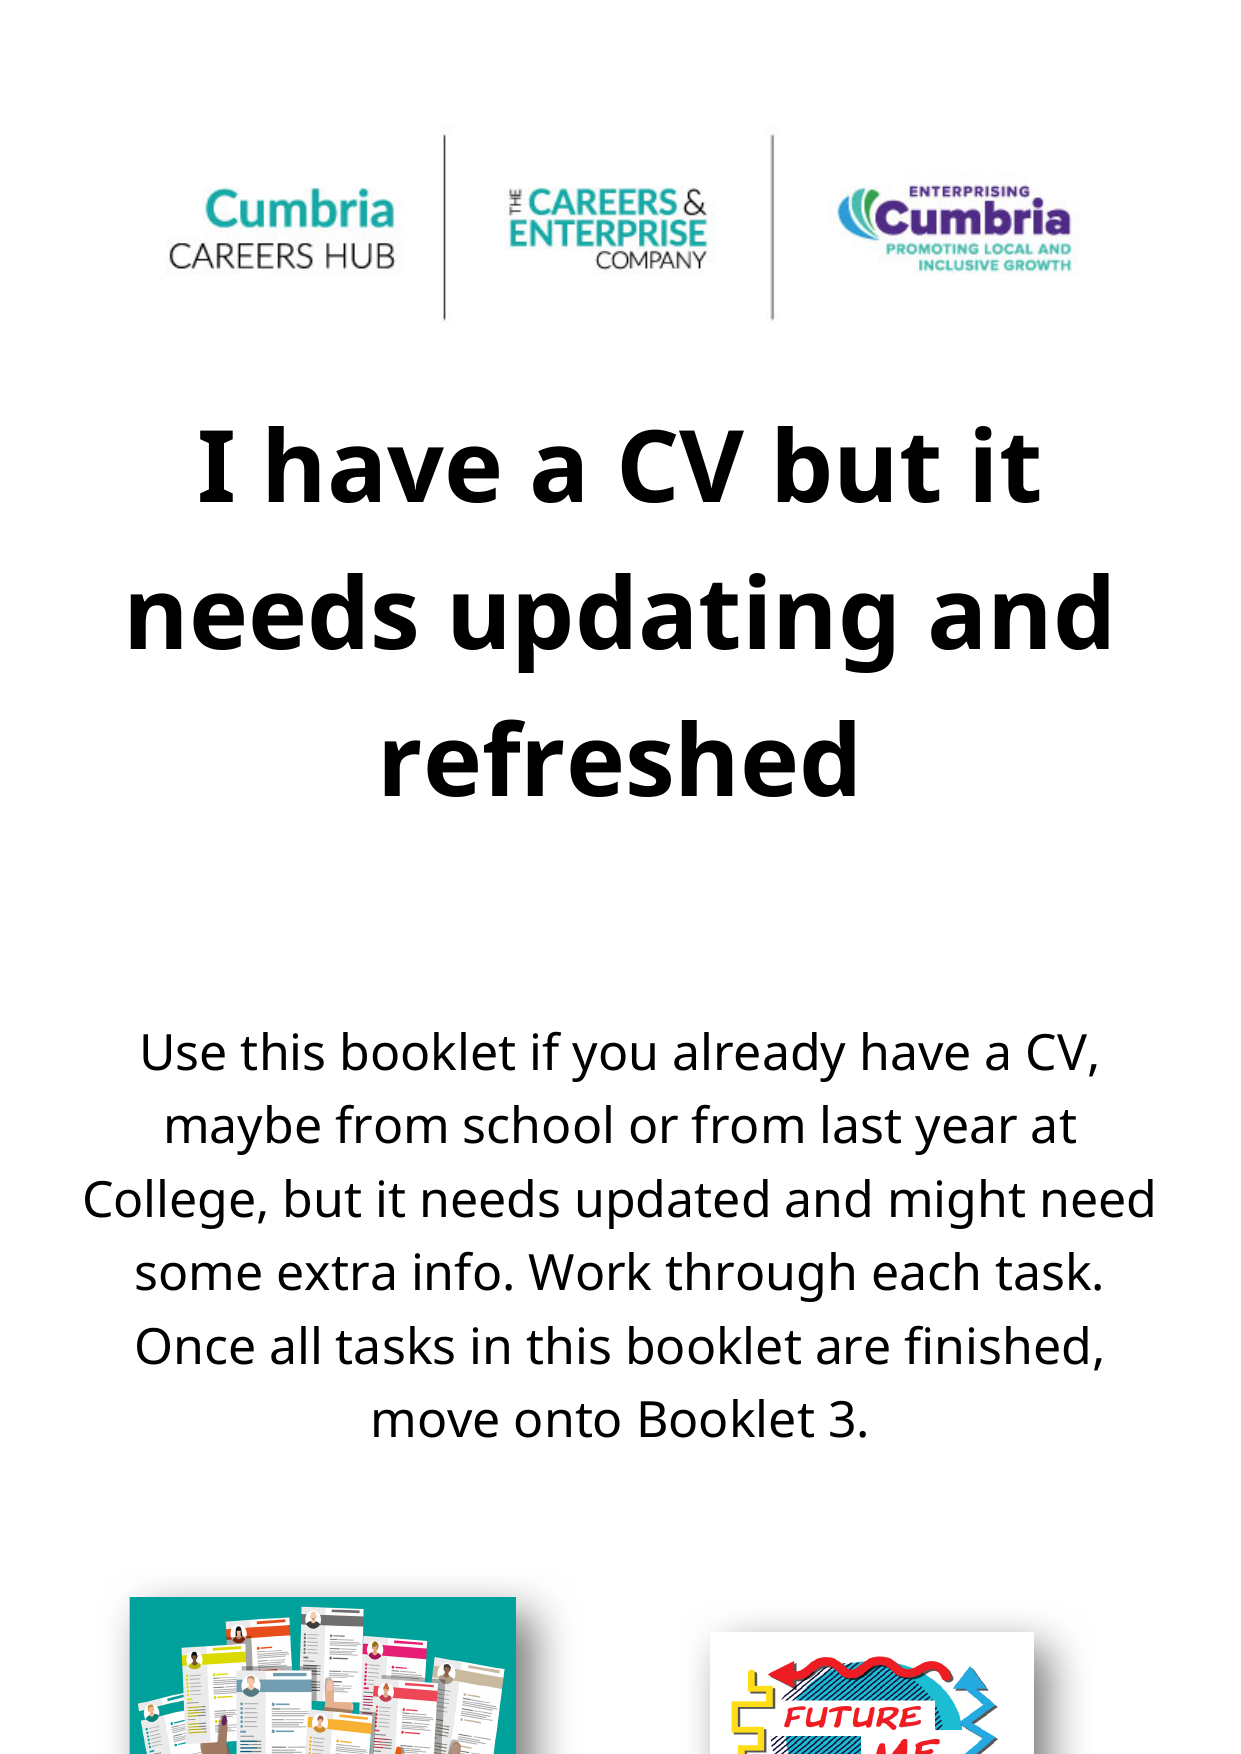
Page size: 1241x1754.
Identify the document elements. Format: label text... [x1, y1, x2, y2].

text Use this booklet if you already have a CV, maybe from school or from last year at College, but it needs updated and might need some extra info. Work through each task. Once all tasks in this booklet are finished, move onto Booklet 3. [75, 1017, 1165, 1453]
picture [710, 1632, 1034, 1754]
picture [129, 1597, 516, 1754]
picture [103, 75, 1137, 377]
text I have a CV but it needs updating and refreshed [75, 395, 1165, 826]
